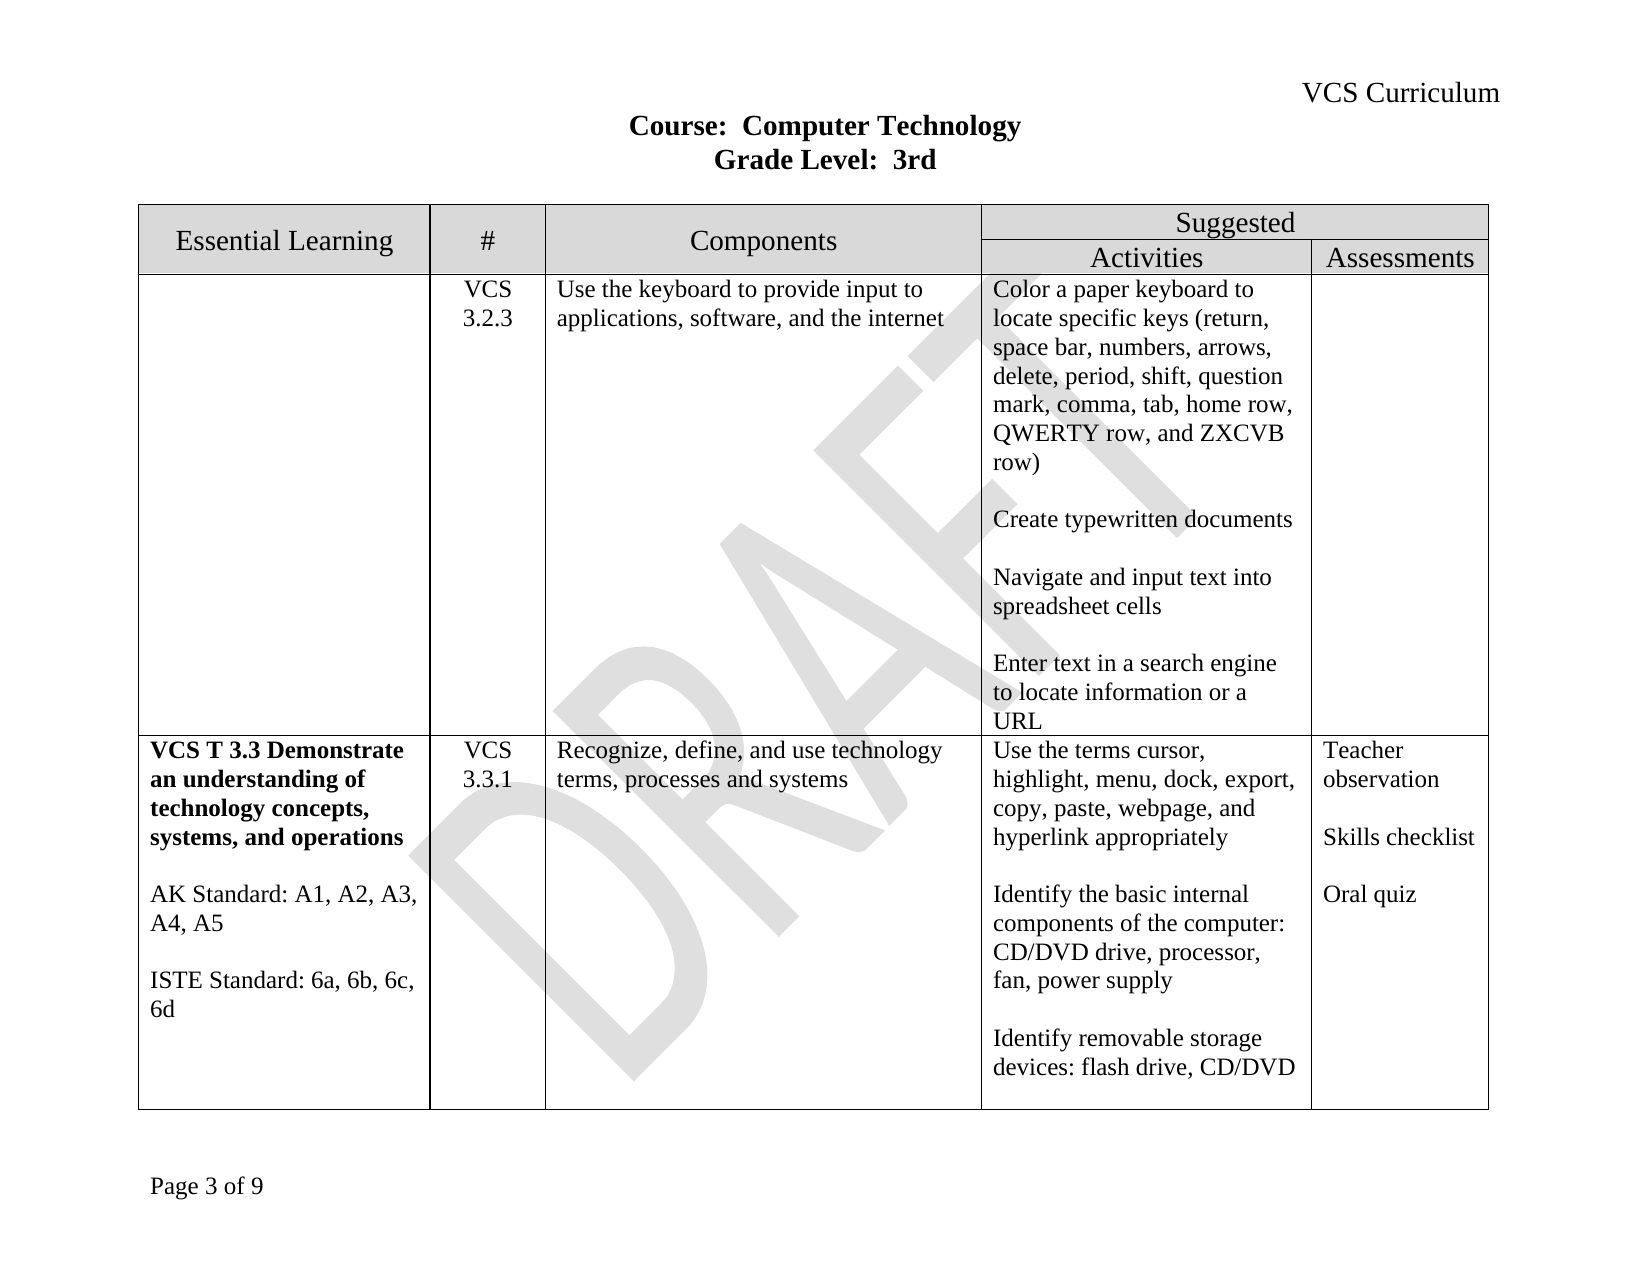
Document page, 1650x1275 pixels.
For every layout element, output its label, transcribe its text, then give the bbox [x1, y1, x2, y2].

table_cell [546, 736, 981, 1109]
table_header Components [546, 205, 981, 273]
table_cell Activities [982, 240, 1311, 273]
table_cell VCS 3.3.1 [431, 736, 545, 1109]
table_cell Assessments [1312, 240, 1488, 273]
table_header Suggested [982, 205, 1488, 239]
table_cell [139, 275, 429, 734]
table_cell Use the keyboard to provide input to applications, software, and the internet [546, 275, 981, 734]
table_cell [982, 736, 1311, 1109]
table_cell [139, 736, 429, 1109]
table_cell Color a paper keyboard to locate specific keys (return, space bar, numbers, arrows, delete, period, shift, question mark, comma, tab, home row, QWERTY row, and ZXCVB row) Create typewritten documents Navigate and input text into spreadsheet cells Enter text in a search engine to locate information or a URL [982, 275, 1311, 734]
table_cell VCS 3.2.3 [431, 275, 545, 734]
table_header Essential Learning [139, 205, 429, 273]
table_header # [431, 205, 545, 273]
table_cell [1312, 736, 1488, 1109]
